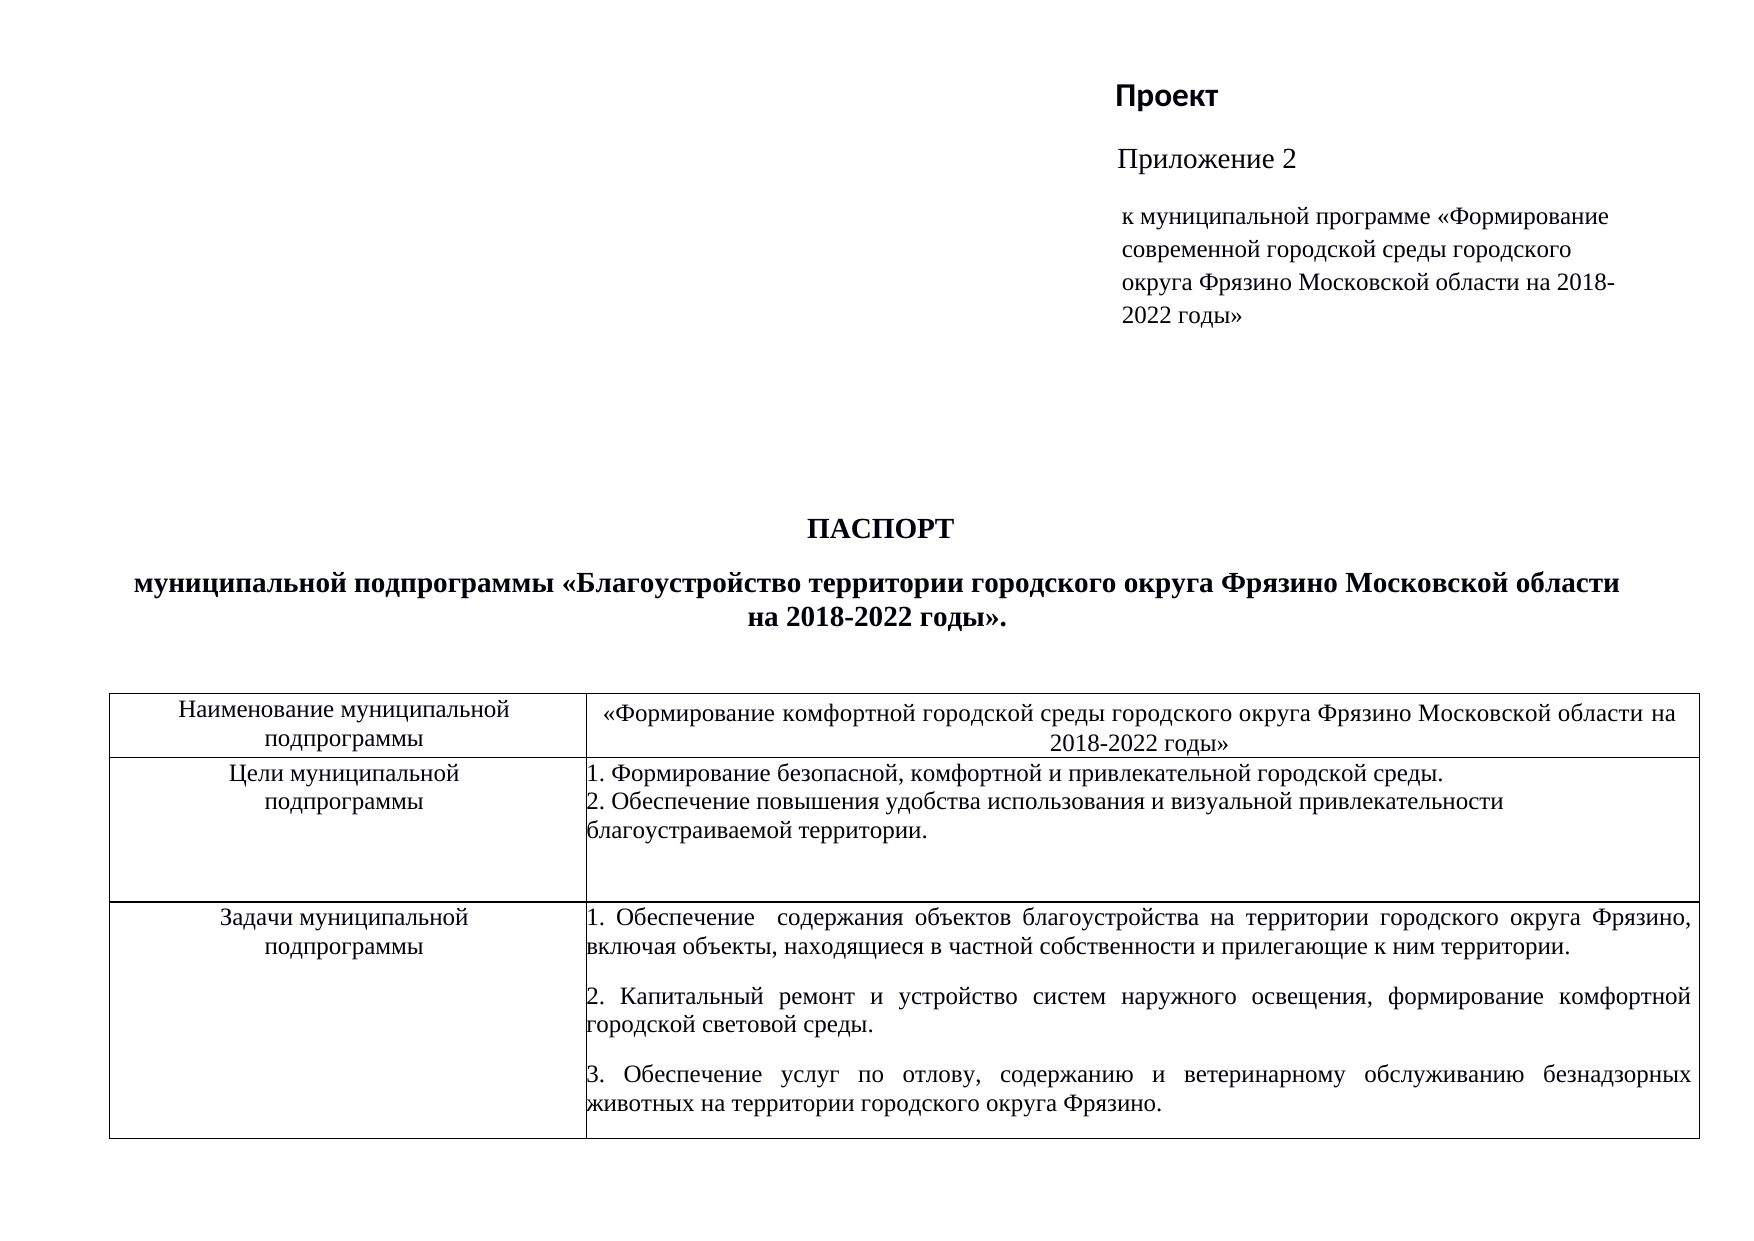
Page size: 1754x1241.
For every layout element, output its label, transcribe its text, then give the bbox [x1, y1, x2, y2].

text Приложение 2 [118, 141, 1636, 175]
text ПАСПОРТ [118, 511, 1636, 544]
text Проект [118, 74, 1636, 114]
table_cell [587, 903, 1699, 1137]
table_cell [110, 903, 586, 1137]
table_cell 1. Формирование безопасной, комфортной и привлекательной городской среды. 2. Обеспечение повышения удобства использования и визуальной привлекательности благоустраиваемой территории. [587, 758, 1699, 901]
table_header «Формирование комфортной городской среды городского округа Фрязино Московской области на 2018-2022 годы» [587, 694, 1699, 757]
table_cell Цели муниципальной подпрограммы [110, 758, 586, 901]
table_header Наименование муниципальной подпрограммы [110, 694, 586, 757]
text муниципальной подпрограммы «Благоустройство территории городского округа Фрязино Московской области на 2018-2022 годы». [118, 565, 1636, 632]
text к муниципальной программе «Формирование современной городской среды городского округа Фрязино Московской области на 2018-2022 годы» [1122, 201, 1636, 329]
